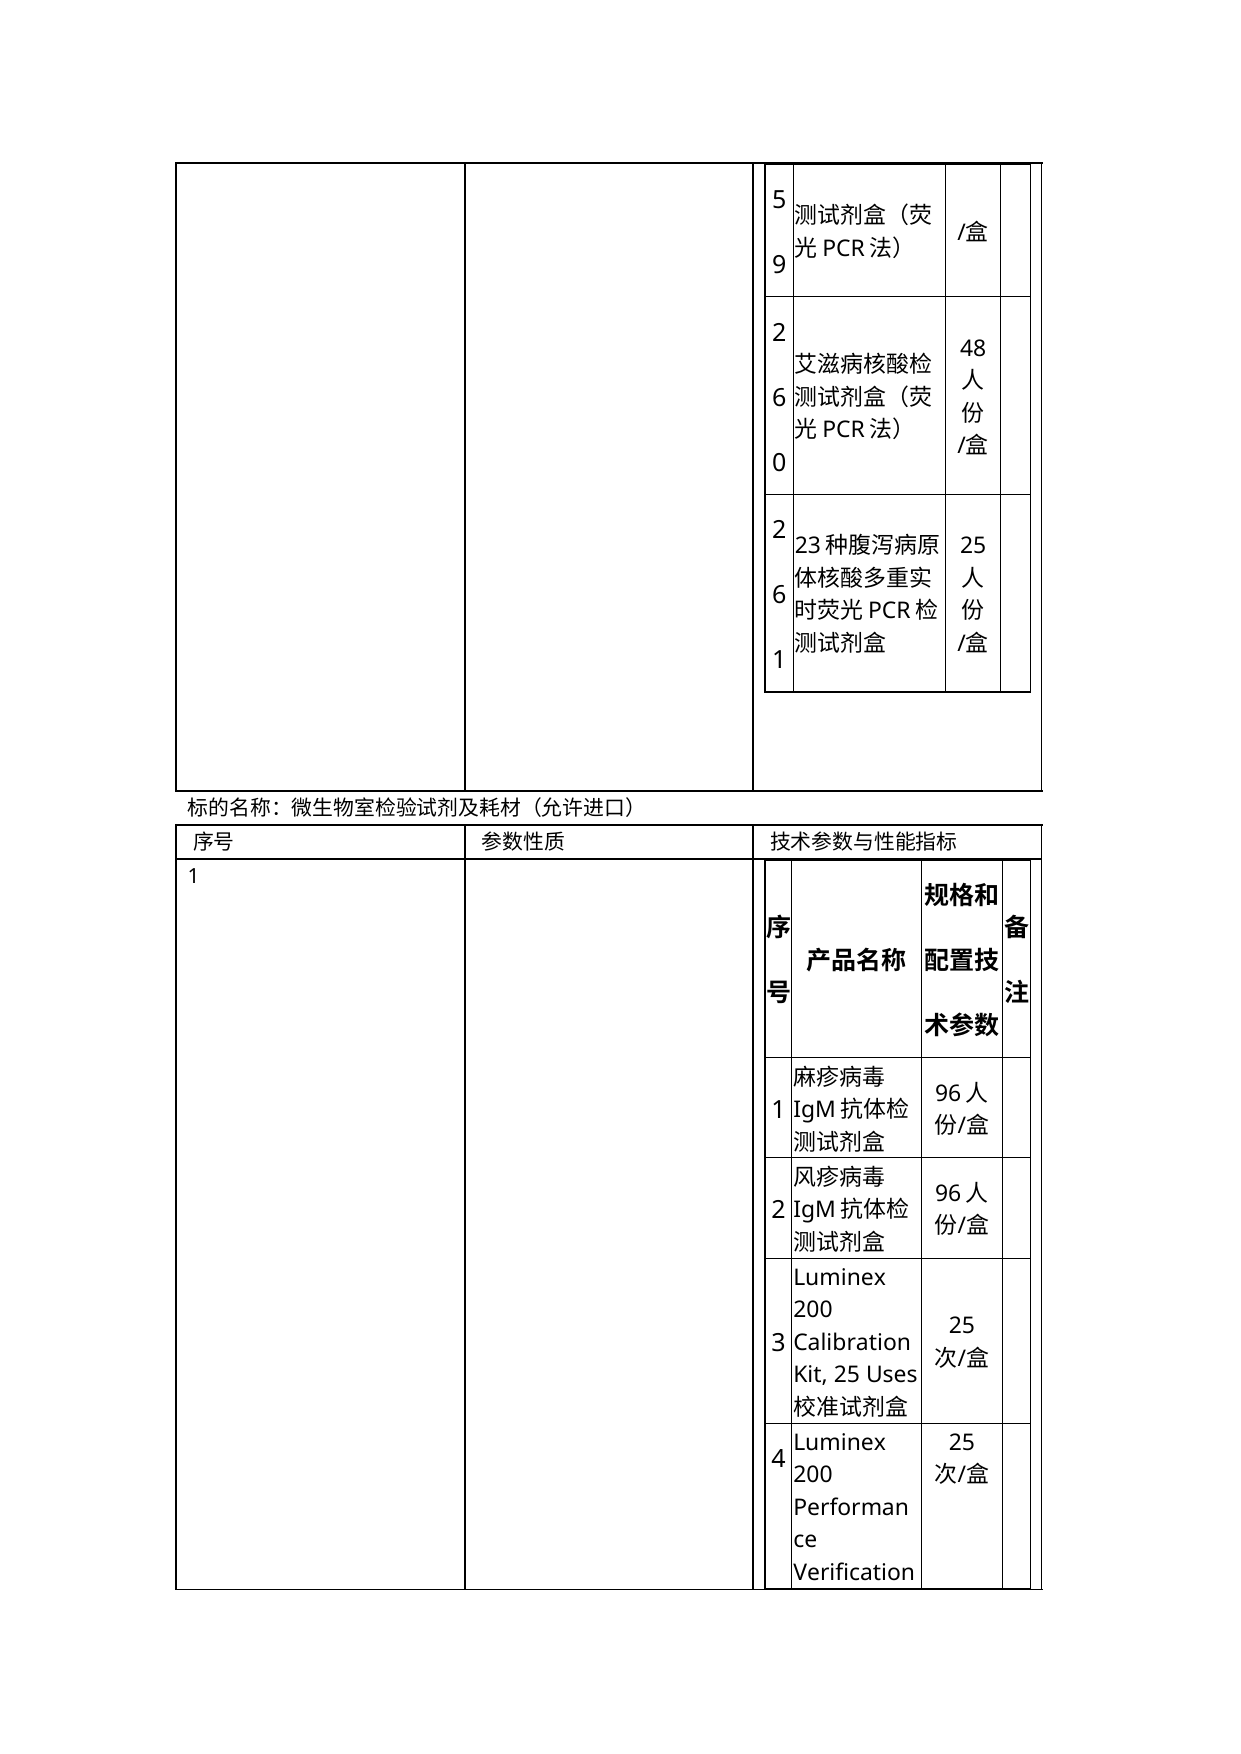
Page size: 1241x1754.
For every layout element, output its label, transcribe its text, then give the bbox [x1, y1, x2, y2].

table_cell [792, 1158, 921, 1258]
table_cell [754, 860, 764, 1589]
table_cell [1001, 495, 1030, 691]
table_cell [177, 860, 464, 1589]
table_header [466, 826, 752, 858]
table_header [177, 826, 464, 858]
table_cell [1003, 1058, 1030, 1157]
text 标的名称：微生物室检验试剂及耗材（允许进口） [187, 791, 1053, 824]
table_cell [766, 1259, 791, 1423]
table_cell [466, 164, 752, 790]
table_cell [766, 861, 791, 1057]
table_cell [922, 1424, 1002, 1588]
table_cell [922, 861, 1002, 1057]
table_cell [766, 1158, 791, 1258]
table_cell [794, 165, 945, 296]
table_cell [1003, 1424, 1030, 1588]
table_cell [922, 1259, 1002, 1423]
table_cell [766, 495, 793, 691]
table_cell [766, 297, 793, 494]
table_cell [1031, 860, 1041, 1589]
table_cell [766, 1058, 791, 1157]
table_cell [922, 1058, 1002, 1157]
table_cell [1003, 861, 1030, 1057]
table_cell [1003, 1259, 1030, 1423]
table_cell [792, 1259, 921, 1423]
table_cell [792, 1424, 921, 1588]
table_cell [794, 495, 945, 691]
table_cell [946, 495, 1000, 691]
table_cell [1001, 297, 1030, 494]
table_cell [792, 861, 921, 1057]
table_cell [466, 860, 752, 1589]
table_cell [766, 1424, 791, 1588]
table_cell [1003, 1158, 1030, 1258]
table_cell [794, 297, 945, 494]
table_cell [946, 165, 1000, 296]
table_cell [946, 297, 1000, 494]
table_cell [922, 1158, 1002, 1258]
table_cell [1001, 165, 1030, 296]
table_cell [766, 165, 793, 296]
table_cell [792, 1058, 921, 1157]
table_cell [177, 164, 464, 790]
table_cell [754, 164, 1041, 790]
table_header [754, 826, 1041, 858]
